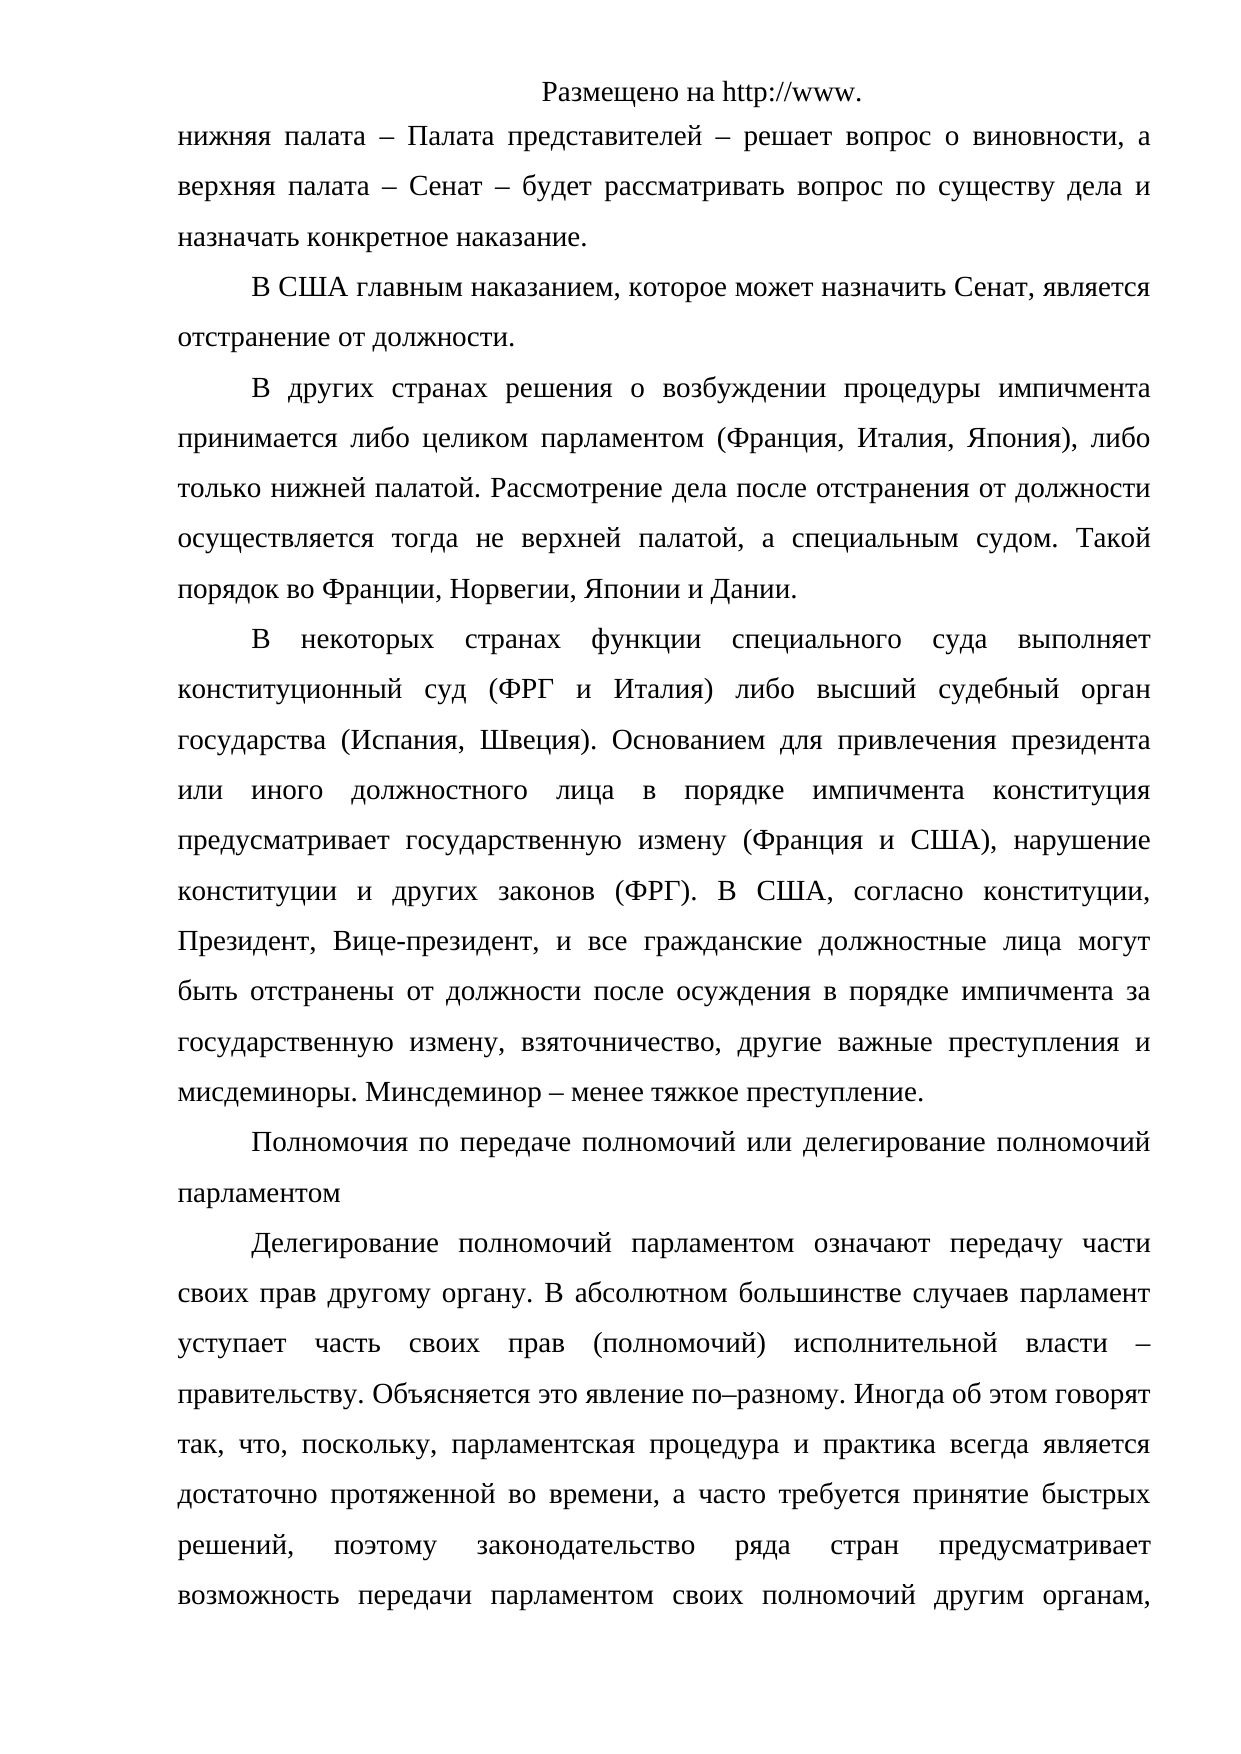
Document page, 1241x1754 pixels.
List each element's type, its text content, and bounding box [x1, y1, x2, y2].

subtitle Полномочия по передаче полномочий или делегирование полномочий парламентом [177, 1124, 1152, 1208]
text В США главным наказанием, которое может назначить Сенат, является отстранение от должности. [177, 269, 1152, 353]
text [177, 118, 1152, 252]
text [177, 1225, 1152, 1611]
text В некоторых странах функции специального суда выполняет конституционный суд (ФРГ и Италия) либо высший судебный орган государства (Испания, Швеция). Основанием для привлечения президента или иного должностного лица в порядке импичмента конституция предусматривает государственную измену (Франция и США), нарушение конституции и других законов (ФРГ). В США, согласно конституции, Президент, Вице-президент, и все гражданские должностные лица могут быть отстранены от должности после осуждения в порядке импичмента за государственную измену, взяточничество, другие важные преступления и мисдеминоры. Минсдеминор – менее тяжкое преступление. [177, 621, 1152, 1108]
text В других странах решения о возбуждении процедуры импичмента принимается либо целиком парламентом (Франция, Италия, Япония), либо только нижней палатой. Рассмотрение дела после отстранения от должности осуществляется тогда не верхней палатой, а специальным судом. Такой порядок во Франции, Норвегии, Японии и Дании. [177, 370, 1152, 604]
